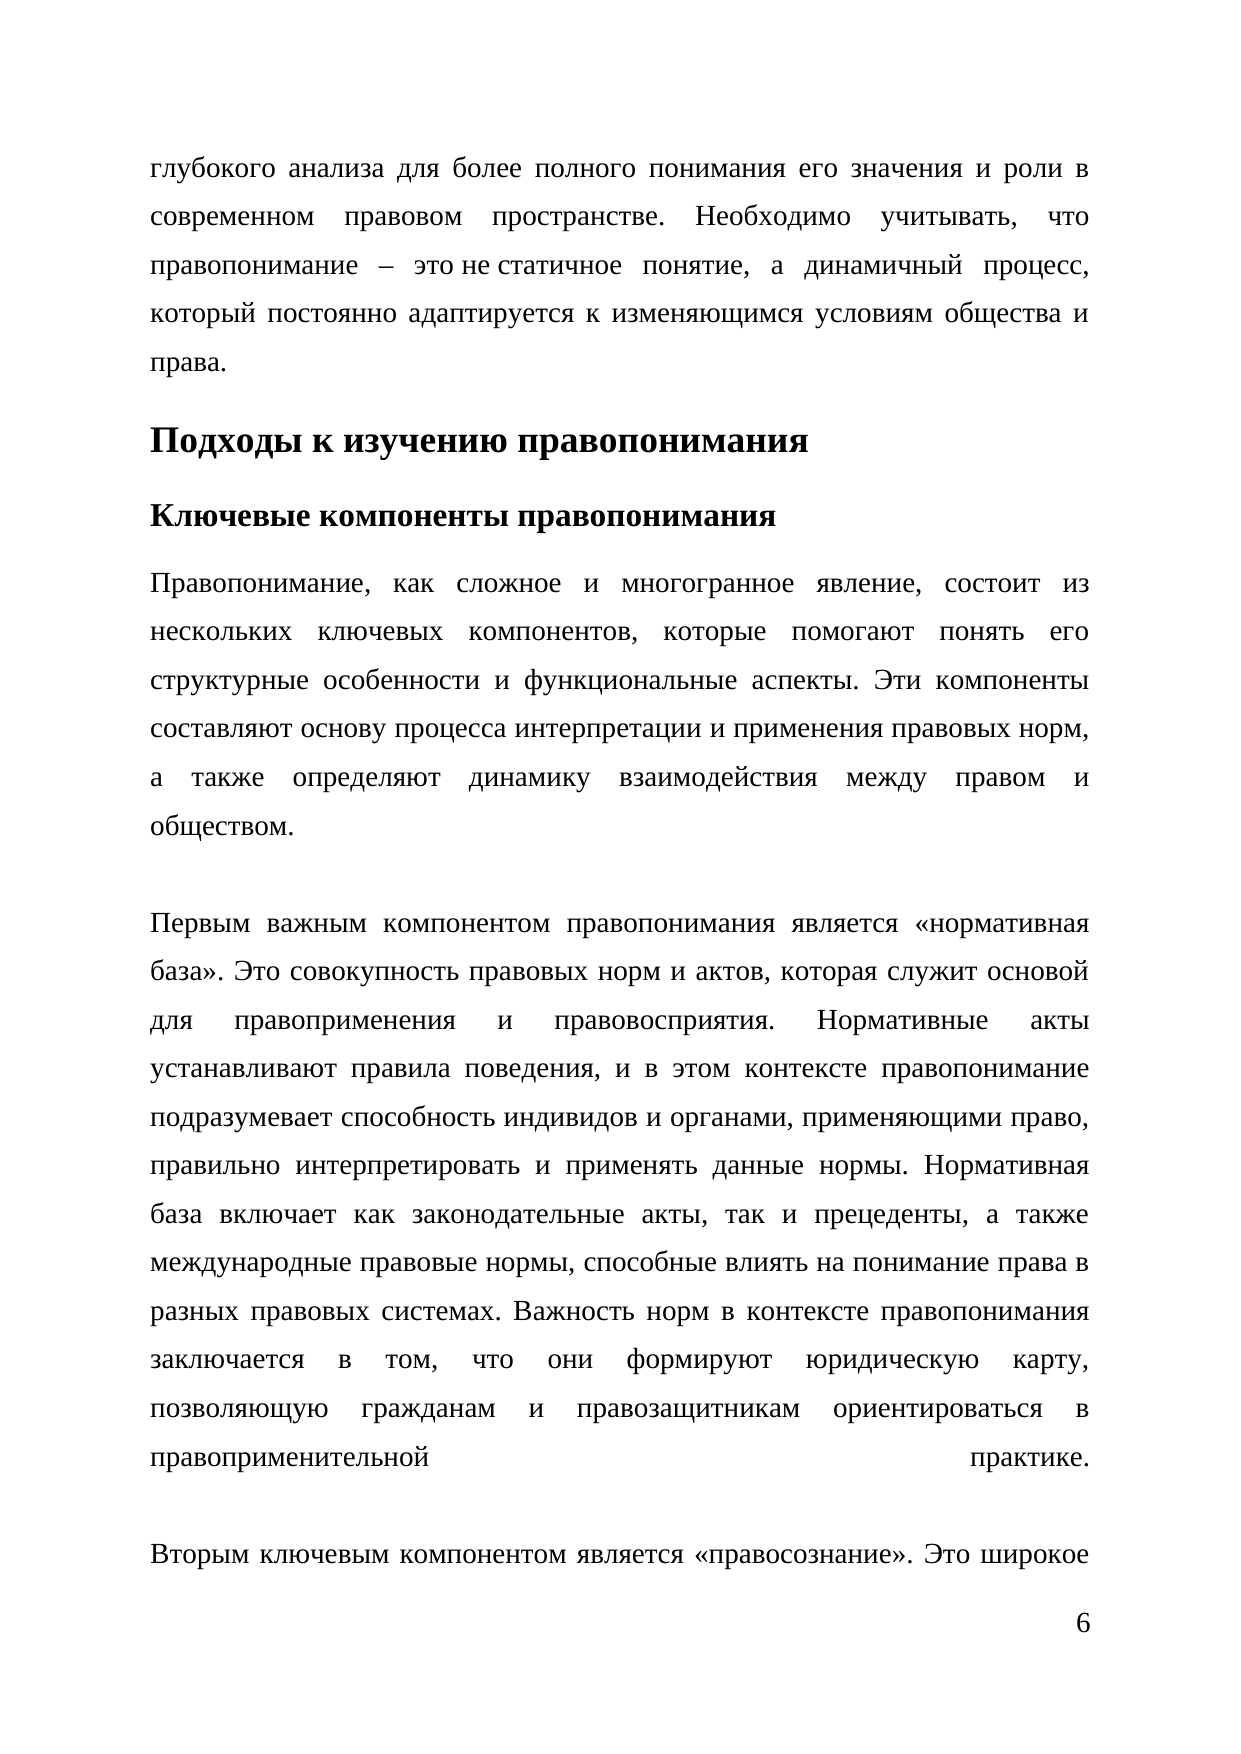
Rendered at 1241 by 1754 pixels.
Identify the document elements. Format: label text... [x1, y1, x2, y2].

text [150, 150, 1090, 378]
subtitle Ключевые компоненты правопонимания [150, 495, 1090, 533]
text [150, 565, 1090, 1569]
subtitle Подходы к изучению правопонимания [150, 418, 1090, 461]
